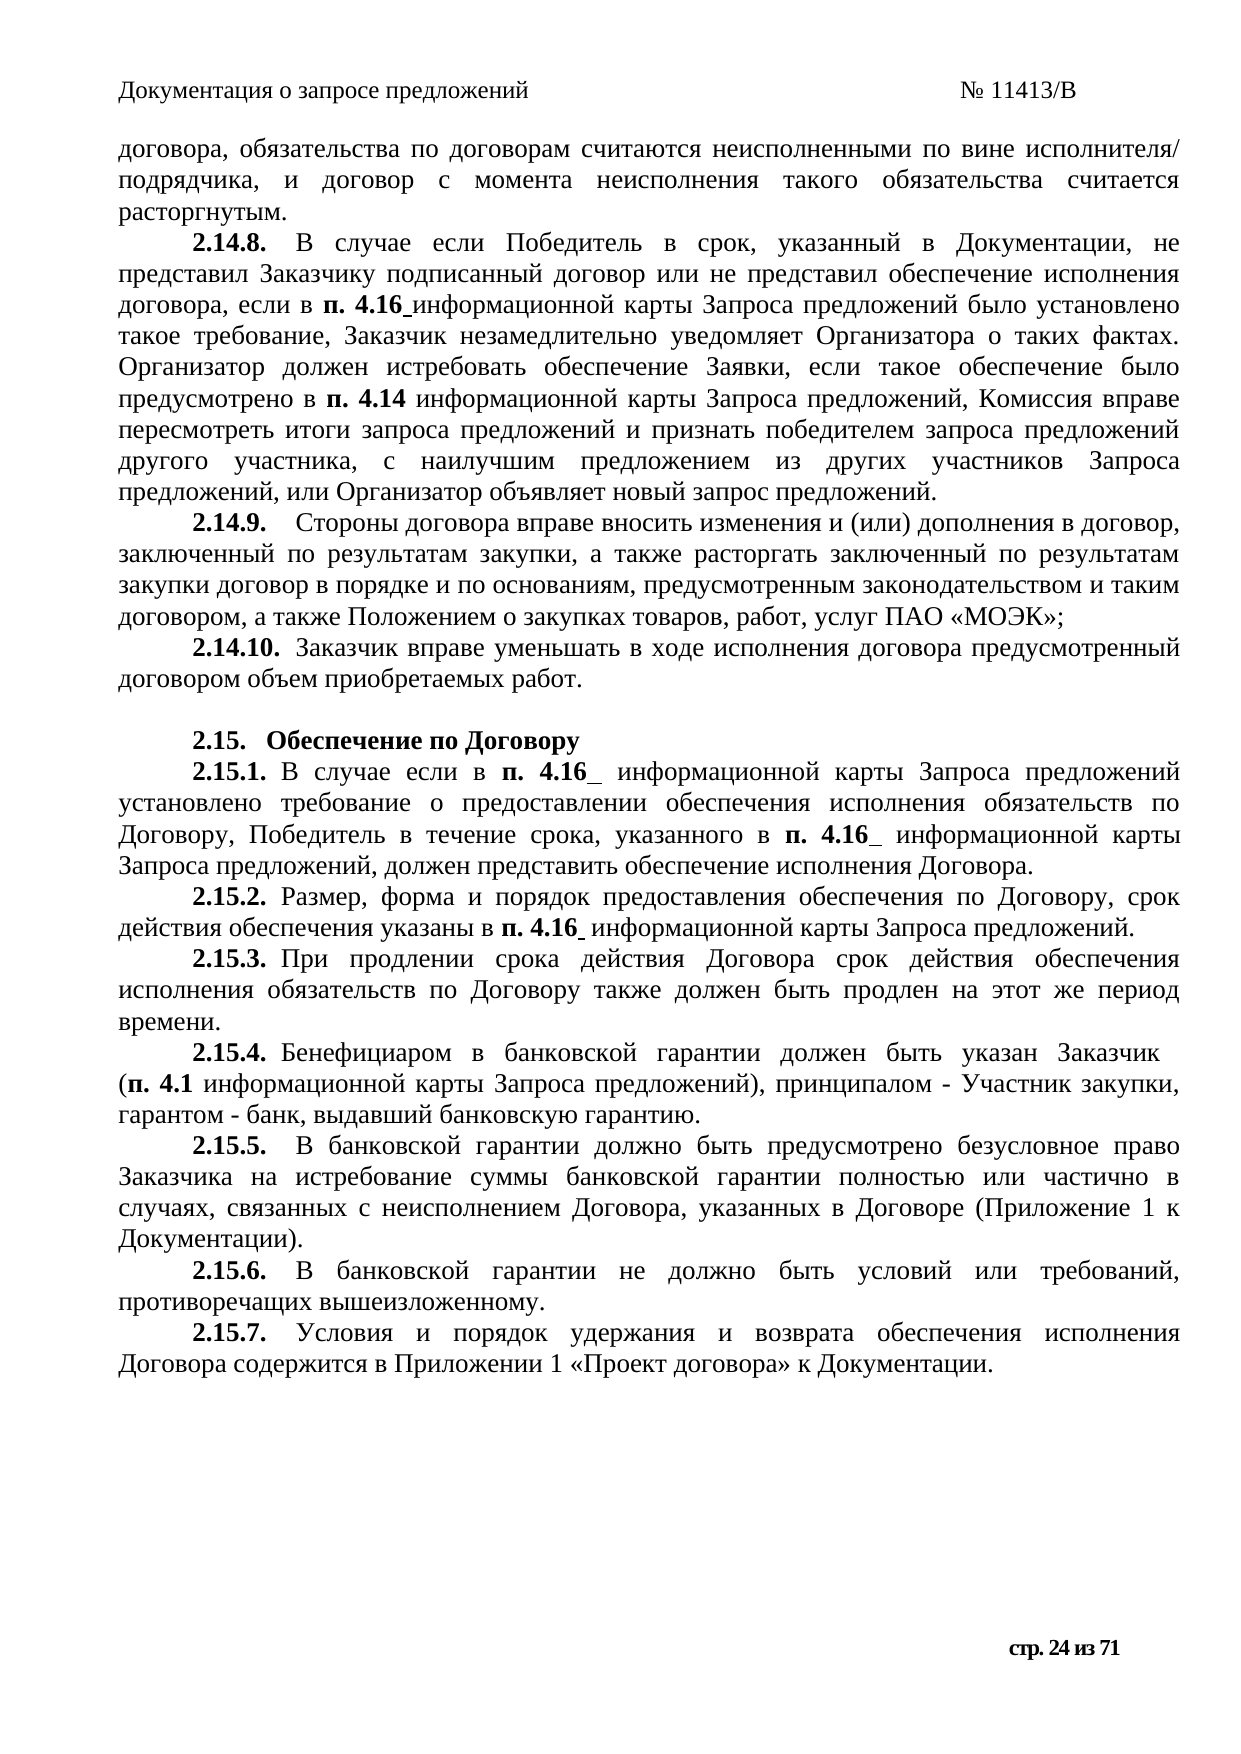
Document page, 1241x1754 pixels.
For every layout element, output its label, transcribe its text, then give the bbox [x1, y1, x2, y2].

list Условия и порядок удержания и возврата обеспечения исполнения Договора содержится в Приложении 1 «Проект договора» к Документации. [118, 1316, 1181, 1378]
list Заказчик вправе уменьшать в ходе исполнения договора предусмотренный договором объем приобретаемых работ. [118, 631, 1181, 693]
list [118, 132, 1181, 226]
list Бенефициаром в банковской гарантии должен быть указан Заказчик (п. 4.1 информационной карты Запроса предложений), принципалом - Участник закупки, гарантом - банк, выдавший банковскую гарантию. [118, 1036, 1181, 1129]
list В банковской гарантии должно быть предусмотрено безусловное право Заказчика на истребование суммы банковской гарантии полностью или частично в случаях, связанных с неисполнением Договора, указанных в Договоре (Приложение 1 к Документации). [118, 1129, 1181, 1254]
list Размер, форма и порядок предоставления обеспечения по Договору, срок действия обеспечения указаны в п. 4.16 информационной карты Запроса предложений. [118, 880, 1181, 942]
subtitle Обеспечение по Договору [118, 724, 1181, 755]
list В случае если в п. 4.16 информационной карты Запроса предложений установлено требование о предоставлении обеспечения исполнения обязательств по Договору, Победитель в течение срока, указанного в п. 4.16 информационной карты Запроса предложений, должен представить обеспечение исполнения Договора. [118, 755, 1181, 880]
list Стороны договора вправе вносить изменения и (или) дополнения в договор, заключенный по результатам закупки, а также расторгать заключенный по результатам закупки договор в порядке и по основаниям, предусмотренным законодательством и таким договором, а также Положением о закупках товаров, работ, услуг ПАО «МОЭК»; [118, 506, 1181, 631]
list В банковской гарантии не должно быть условий или требований, противоречащих вышеизложенному. [118, 1254, 1181, 1316]
list В случае если Победитель в срок, указанный в Документации, не представил Заказчику подписанный договор или не представил обеспечение исполнения договора, если в п. 4.16 информационной карты Запроса предложений было установлено такое требование, Заказчик незамедлительно уведомляет Организатора о таких фактах. Организатор должен истребовать обеспечение Заявки, если такое обеспечение было предусмотрено в п. 4.14 информационной карты Запроса предложений, Комиссия вправе пересмотреть итоги запроса предложений и признать победителем запроса предложений другого участника, с наилучшим предложением из других участников Запроса предложений, или Организатор объявляет новый запрос предложений. [118, 226, 1181, 506]
list При продлении срока действия Договора срок действия обеспечения исполнения обязательств по Договору также должен быть продлен на этот же период времени. [118, 942, 1181, 1036]
